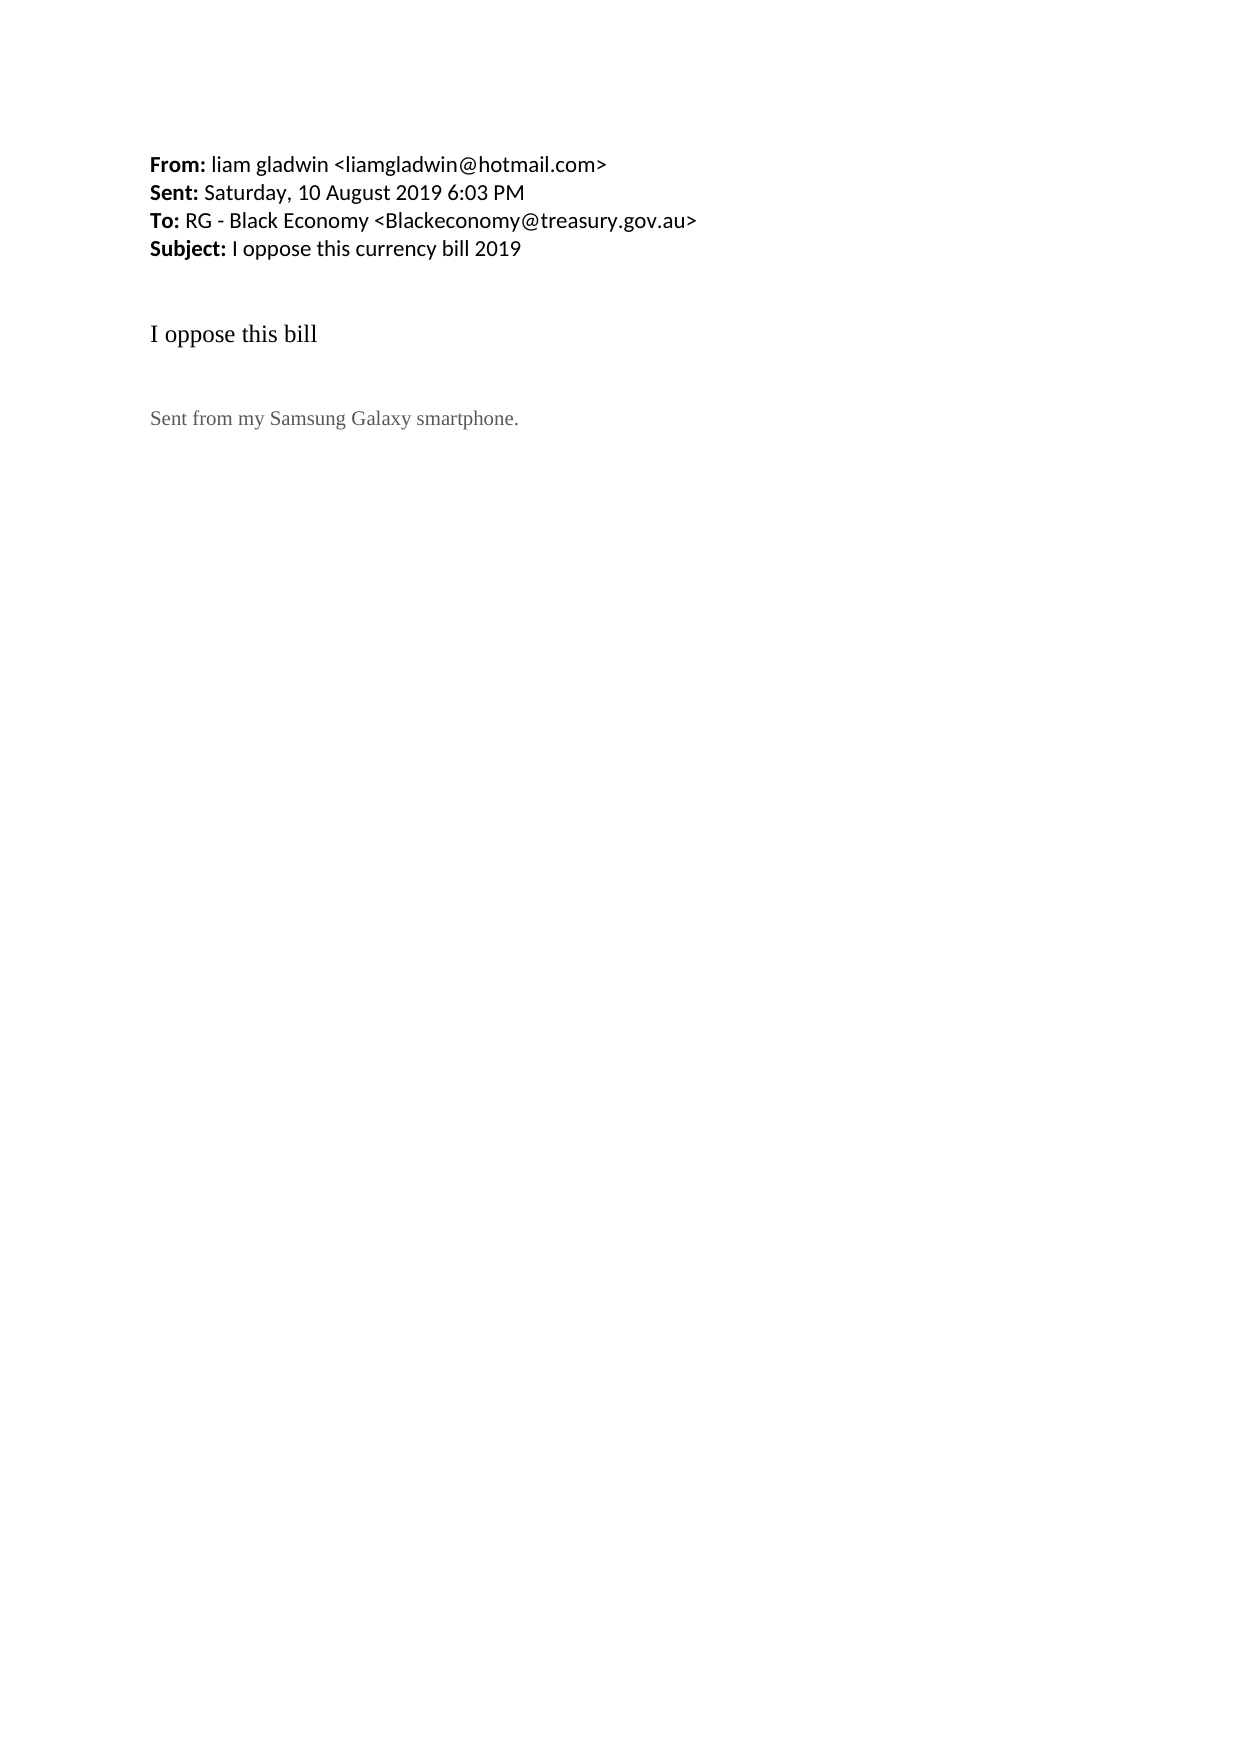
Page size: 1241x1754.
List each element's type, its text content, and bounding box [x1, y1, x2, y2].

text Sent from my Samsung Galaxy smartphone. [150, 406, 1090, 430]
text From: liam gladwin <liamgladwin@hotmail.com> Sent: Saturday, 10 August 2019 6:03 PM To: RG - Black Economy <Blackeconomy@treasury.gov.au> Subject: I oppose this currency bill 2019 [150, 150, 1090, 262]
text I oppose this bill [150, 319, 1090, 348]
